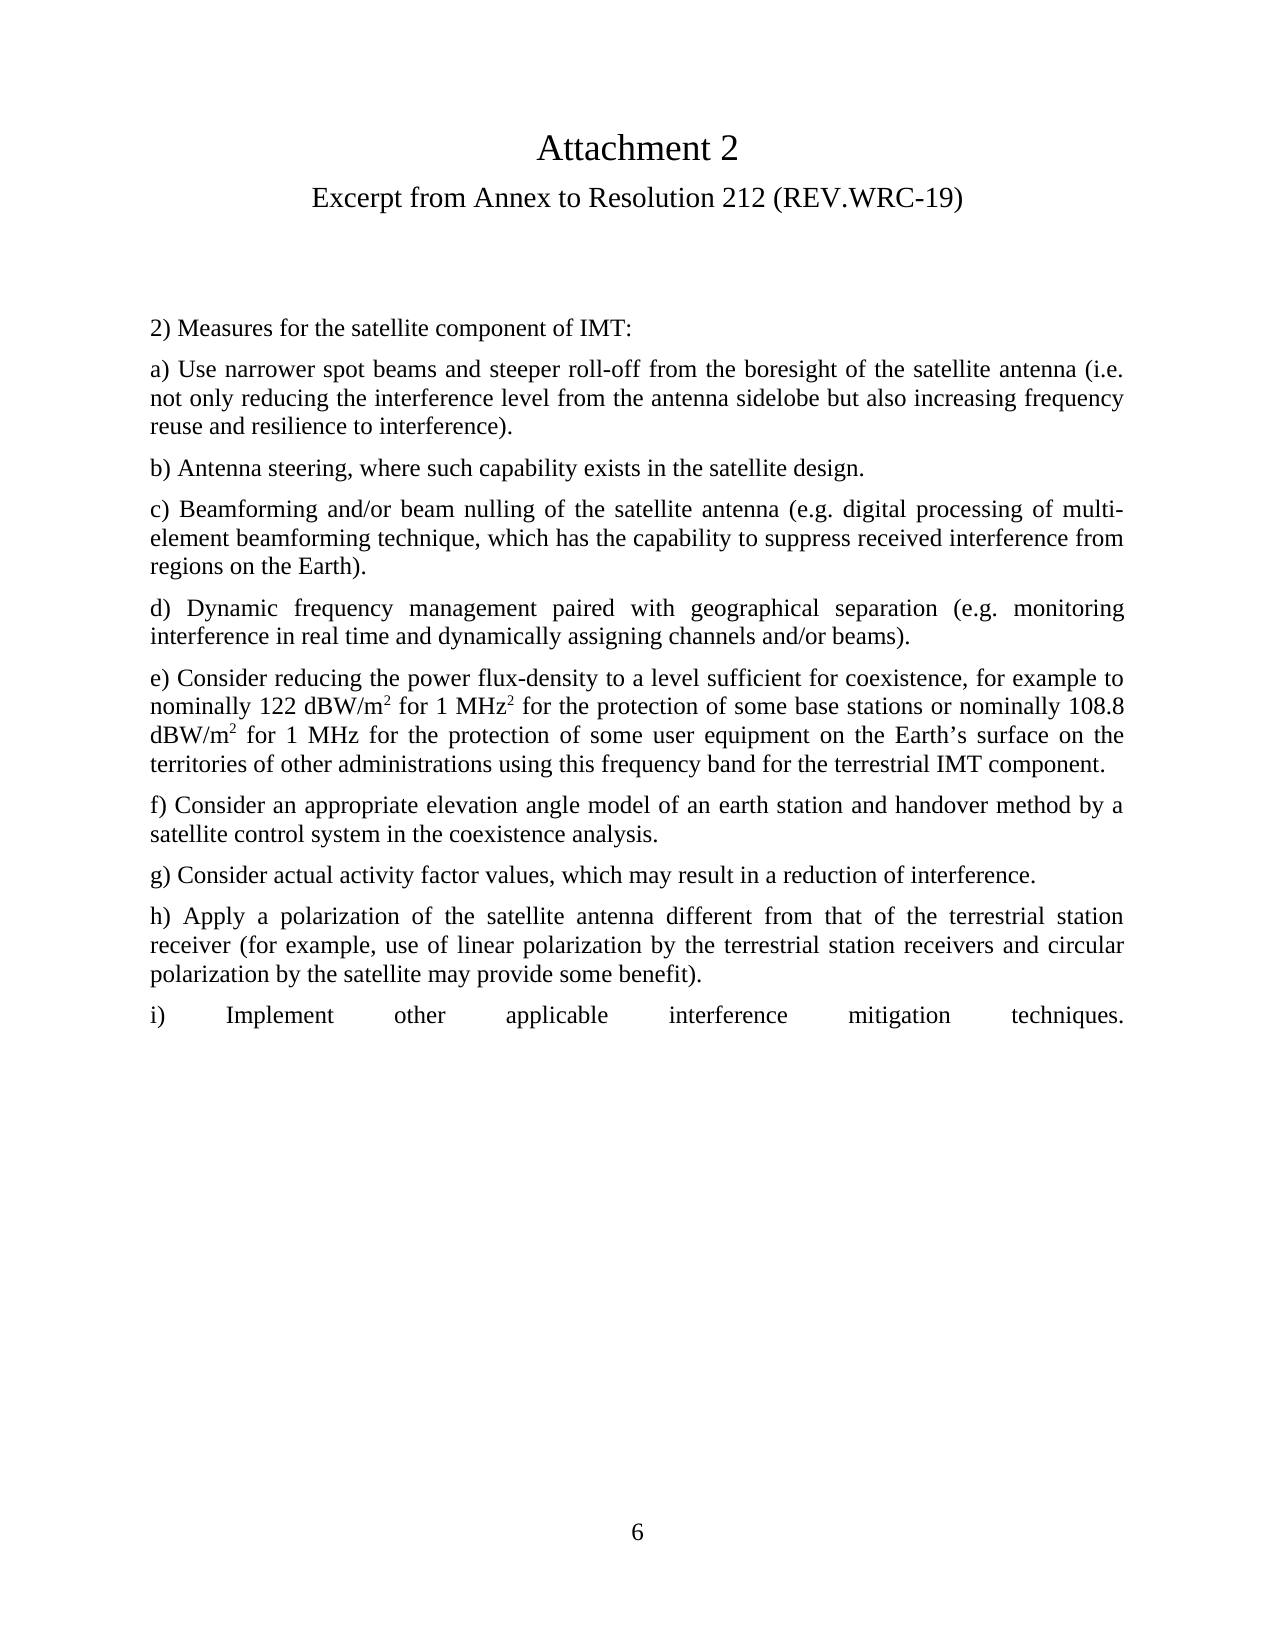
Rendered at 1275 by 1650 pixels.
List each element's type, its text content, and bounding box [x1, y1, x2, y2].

text 2) Measures for the satellite component of IMT: [150, 313, 1125, 341]
text b) Antenna steering, where such capability exists in the satellite design. [150, 453, 1125, 481]
text e) Consider reducing the power flux-density to a level sufficient for coexistence, for example to nominally 122 dBW/m2 for 1 MHz2 for the protection of some base stations or nominally 108.8 dBW/m2 for 1 MHz for the protection of some user equipment on the Earth’s surface on the territories of other administrations using this frequency band for the terrestrial IMT component. [150, 663, 1125, 778]
text a) Use narrower spot beams and steeper roll-off from the boresight of the satellite antenna (i.e. not only reducing the interference level from the antenna sidelobe but also increasing frequency reuse and resilience to interference). [150, 354, 1125, 440]
text i) Implement other applicable interference mitigation techniques. [150, 1000, 1125, 1058]
text Excerpt from Annex to Resolution 212 (REV.WRC-19) [150, 181, 1125, 214]
text f) Consider an appropriate elevation angle model of an earth station and handover method by a satellite control system in the coexistence analysis. [150, 790, 1125, 848]
text h) Apply a polarization of the satellite antenna different from that of the terrestrial station receiver (for example, use of linear polarization by the terrestrial station receivers and circular polarization by the satellite may provide some benefit). [150, 901, 1125, 988]
text d) Dynamic frequency management paired with geographical separation (e.g. monitoring interference in real time and dynamically assigning channels and/or beams). [150, 593, 1125, 650]
text c) Beamforming and/or beam nulling of the satellite antenna (e.g. digital processing of multi-element beamforming technique, which has the capability to suppress received interference from regions on the Earth). [150, 494, 1125, 580]
text g) Consider actual activity factor values, which may result in a reduction of interference. [150, 860, 1125, 889]
text Attachment 2 [150, 125, 1125, 168]
